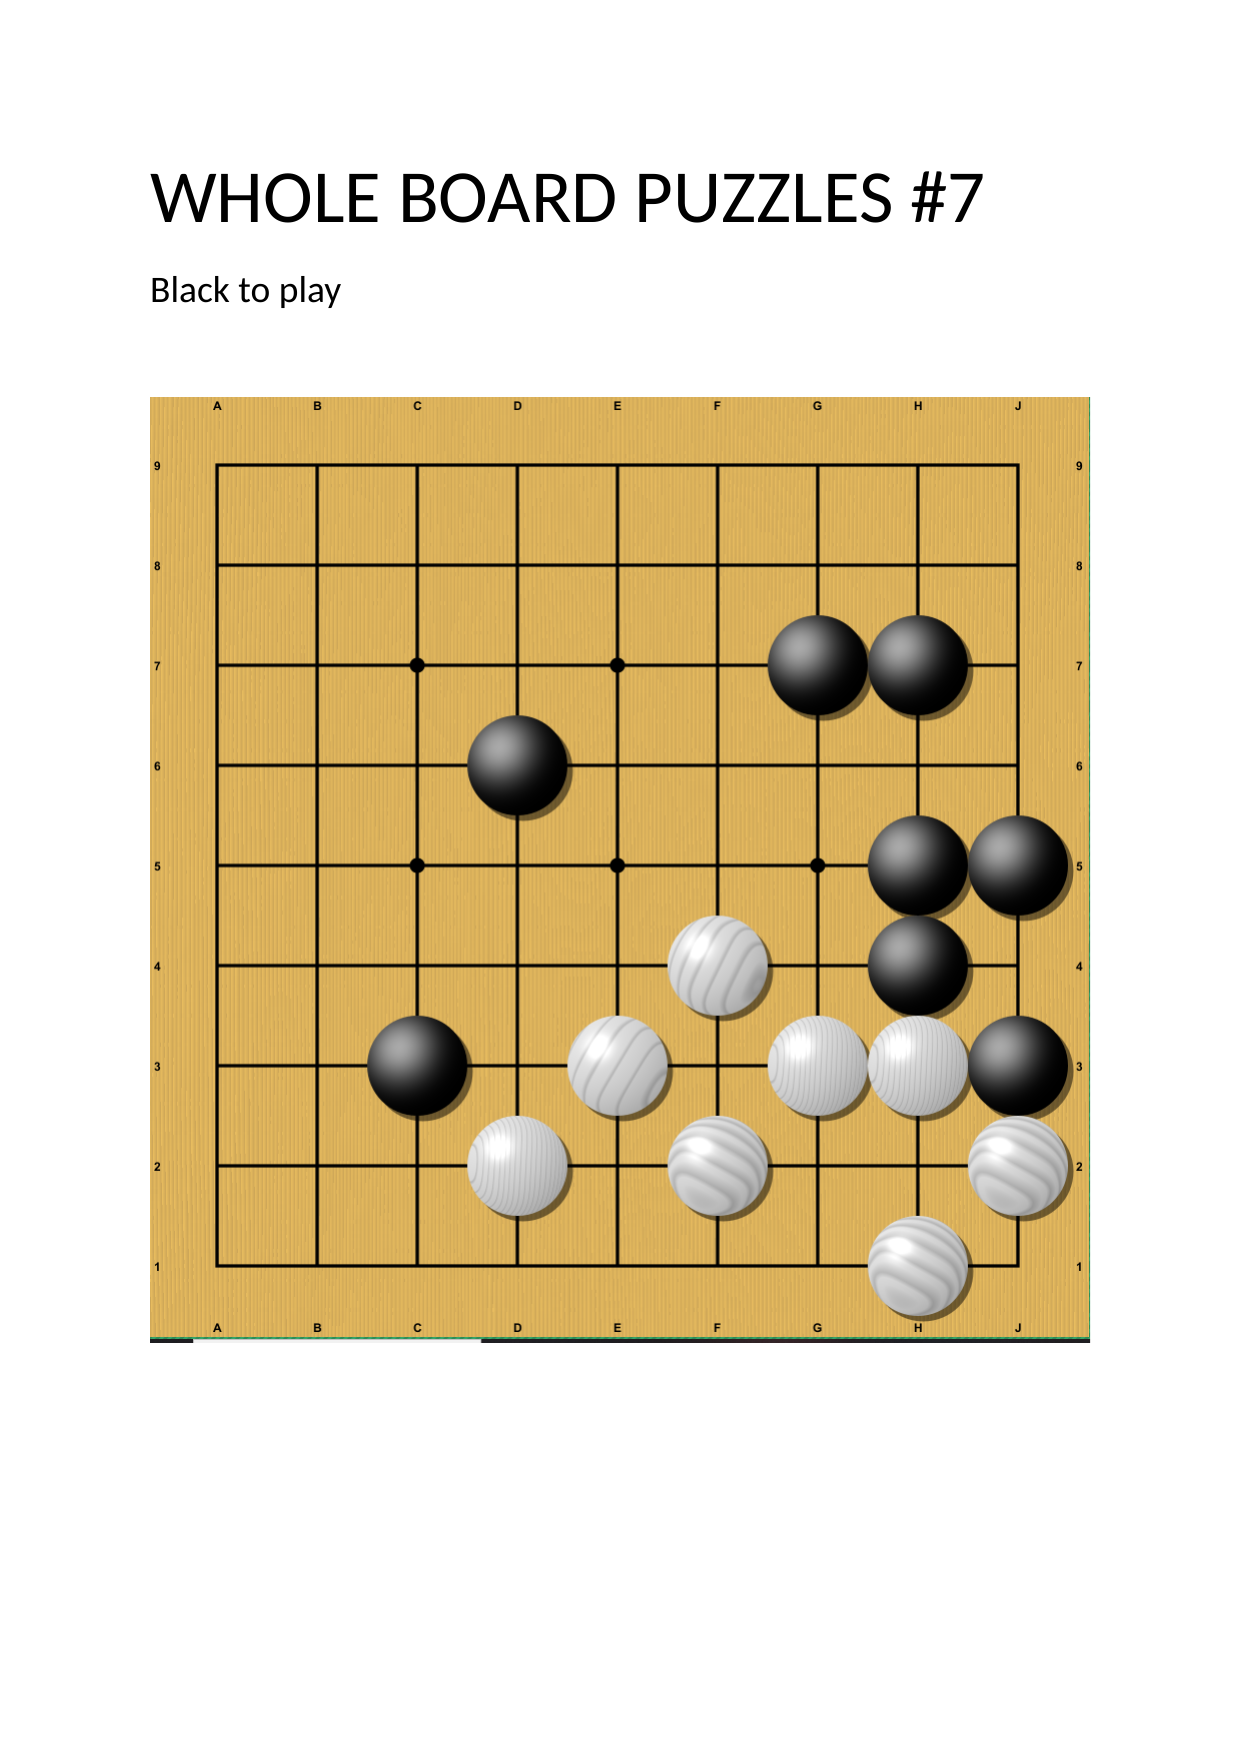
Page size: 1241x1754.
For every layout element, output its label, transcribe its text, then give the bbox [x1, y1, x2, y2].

text Black to play [150, 266, 1090, 311]
picture [150, 397, 1091, 1343]
text WHOLE BOARD PUZZLES #7 [150, 150, 1090, 242]
